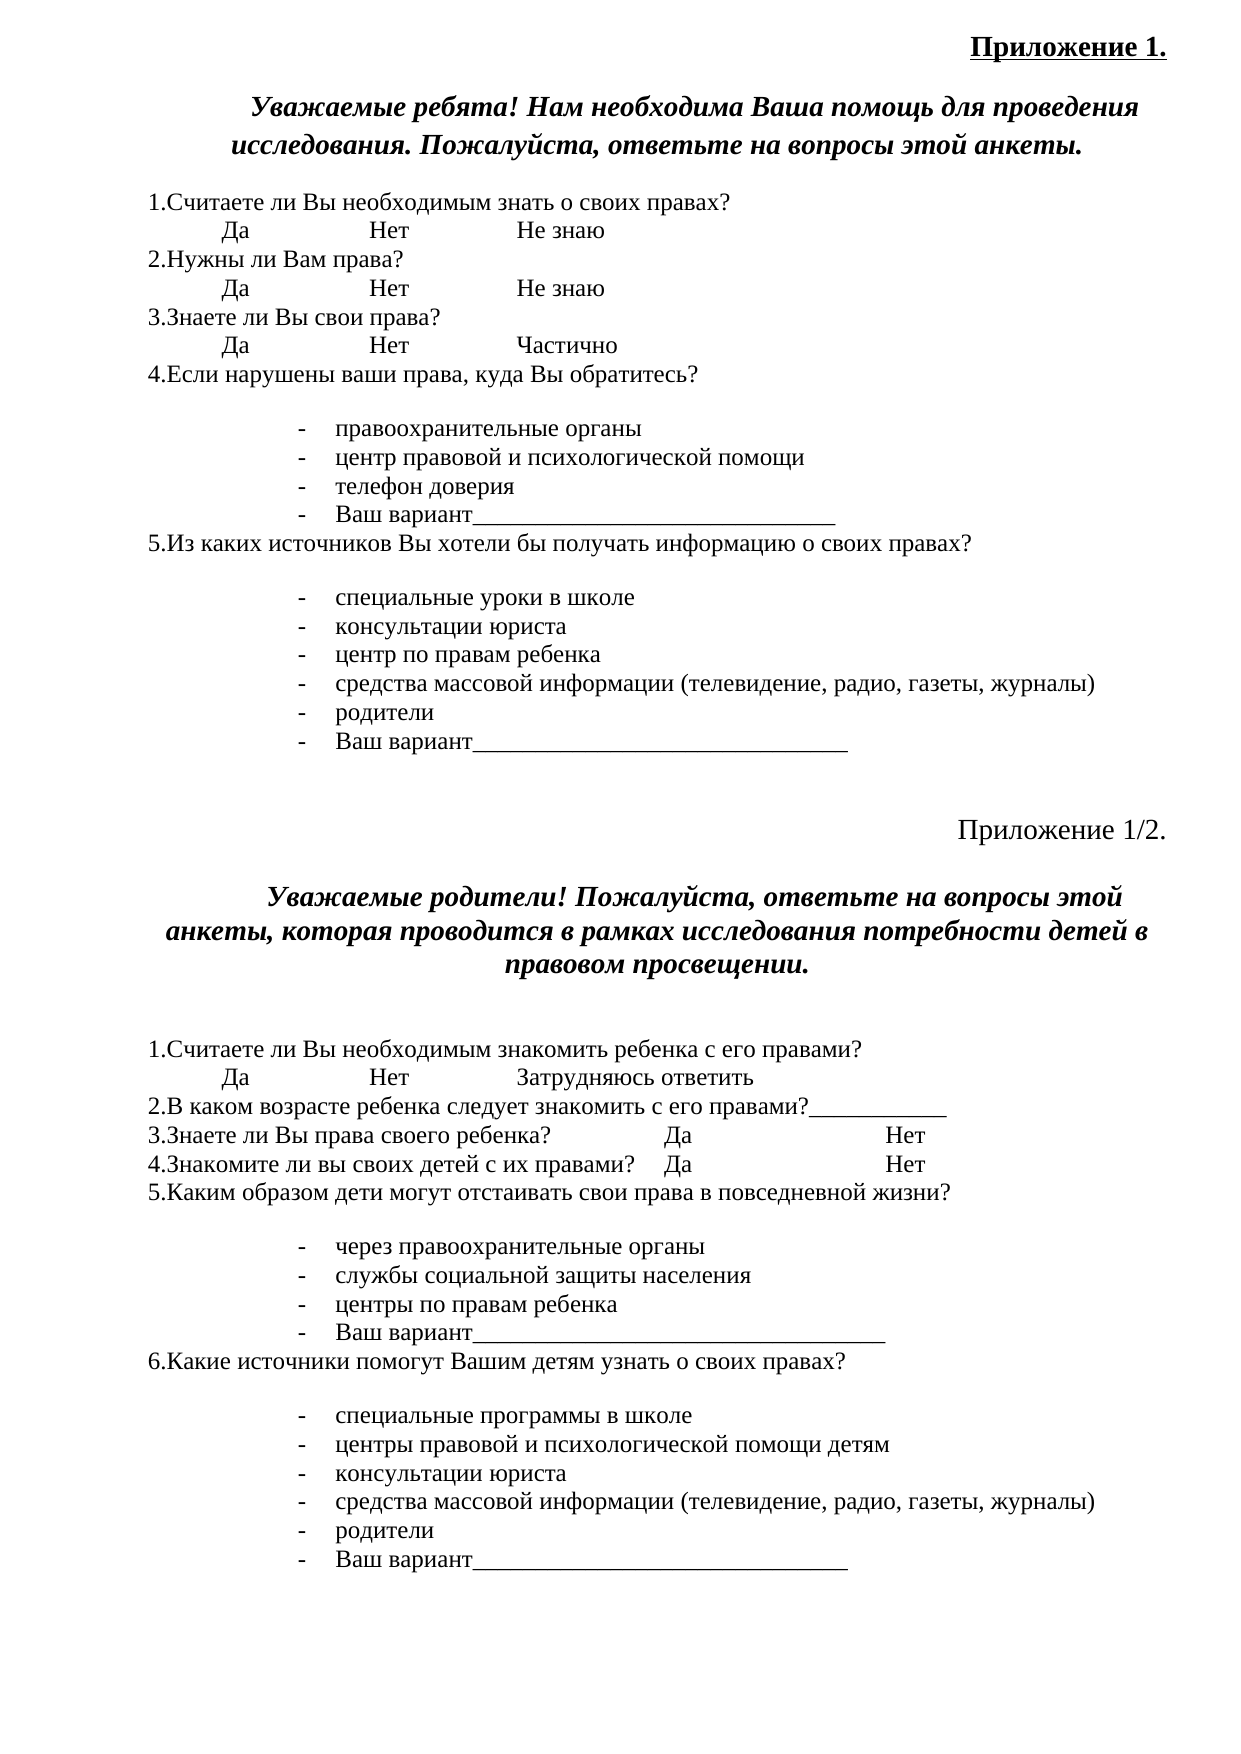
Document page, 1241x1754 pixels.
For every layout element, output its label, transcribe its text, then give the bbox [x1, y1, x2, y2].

text 5.Каким образом дети могут отстаивать свои права в повседневной жизни? [148, 1177, 1167, 1206]
list центр правовой и психологической помощи [298, 442, 1167, 471]
list средства массовой информации (телевидение, радио, газеты, журналы) [298, 1486, 1167, 1515]
list специальные уроки в школе [298, 582, 1167, 611]
list родители [298, 697, 1167, 726]
list центры по правам ребенка [298, 1289, 1167, 1317]
text 3.Знаете ли Вы свои права? [148, 302, 1167, 331]
text 6.Какие источники помогут Вашим детям узнать о своих правах? [148, 1346, 1167, 1375]
text 4.Если нарушены ваши права, куда Вы обратитесь? [148, 359, 1167, 388]
list центры правовой и психологической помощи детям [298, 1429, 1167, 1458]
text 1.Считаете ли Вы необходимым знать о своих правах? [148, 187, 1167, 216]
text Да Нет Не знаю [148, 273, 1167, 302]
text 4.Знакомите ли вы своих детей с их правами? Да Нет [148, 1149, 1167, 1177]
list центр по правам ребенка [298, 639, 1167, 668]
list Ваш вариант______________________________ [298, 726, 1167, 754]
list специальные программы в школе [298, 1400, 1167, 1429]
list телефон доверия [298, 471, 1167, 499]
text Да Нет Не знаю [148, 216, 1167, 244]
text Уважаемые ребята! Нам необходима Ваша помощь для проведения исследования. Пожалуйста, ответьте на вопросы этой анкеты. [148, 89, 1167, 161]
list службы социальной защиты населения [298, 1260, 1167, 1289]
list через правоохранительные органы [298, 1231, 1167, 1260]
list консультации юриста [298, 1458, 1167, 1486]
list консультации юриста [298, 611, 1167, 639]
text Уважаемые родители! Пожалуйста, ответьте на вопросы этой анкеты, которая проводится в рамках исследования потребности детей в правовом просвещении. [148, 879, 1167, 980]
list Ваш вариант_____________________________ [298, 499, 1167, 528]
text Да Нет Частично [148, 331, 1167, 359]
text Приложение 1/2. [223, 812, 1167, 846]
text 1.Считаете ли Вы необходимым знакомить ребенка с его правами? [148, 1034, 1167, 1062]
text 2.В каком возрасте ребенка следует знакомить с его правами?___________ [148, 1091, 1167, 1120]
text 2.Нужны ли Вам права? [148, 244, 1167, 273]
list средства массовой информации (телевидение, радио, газеты, журналы) [298, 668, 1167, 697]
text Да Нет Затрудняюсь ответить [148, 1062, 1167, 1091]
list Ваш вариант______________________________ [298, 1544, 1167, 1573]
text Приложение 1. [148, 29, 1167, 63]
list родители [298, 1515, 1167, 1544]
list правоохранительные органы [298, 413, 1167, 442]
text 5.Из каких источников Вы хотели бы получать информацию о своих правах? [148, 528, 1167, 557]
text 3.Знаете ли Вы права своего ребенка? Да Нет [148, 1120, 1167, 1149]
list Ваш вариант_________________________________ [298, 1317, 1167, 1346]
